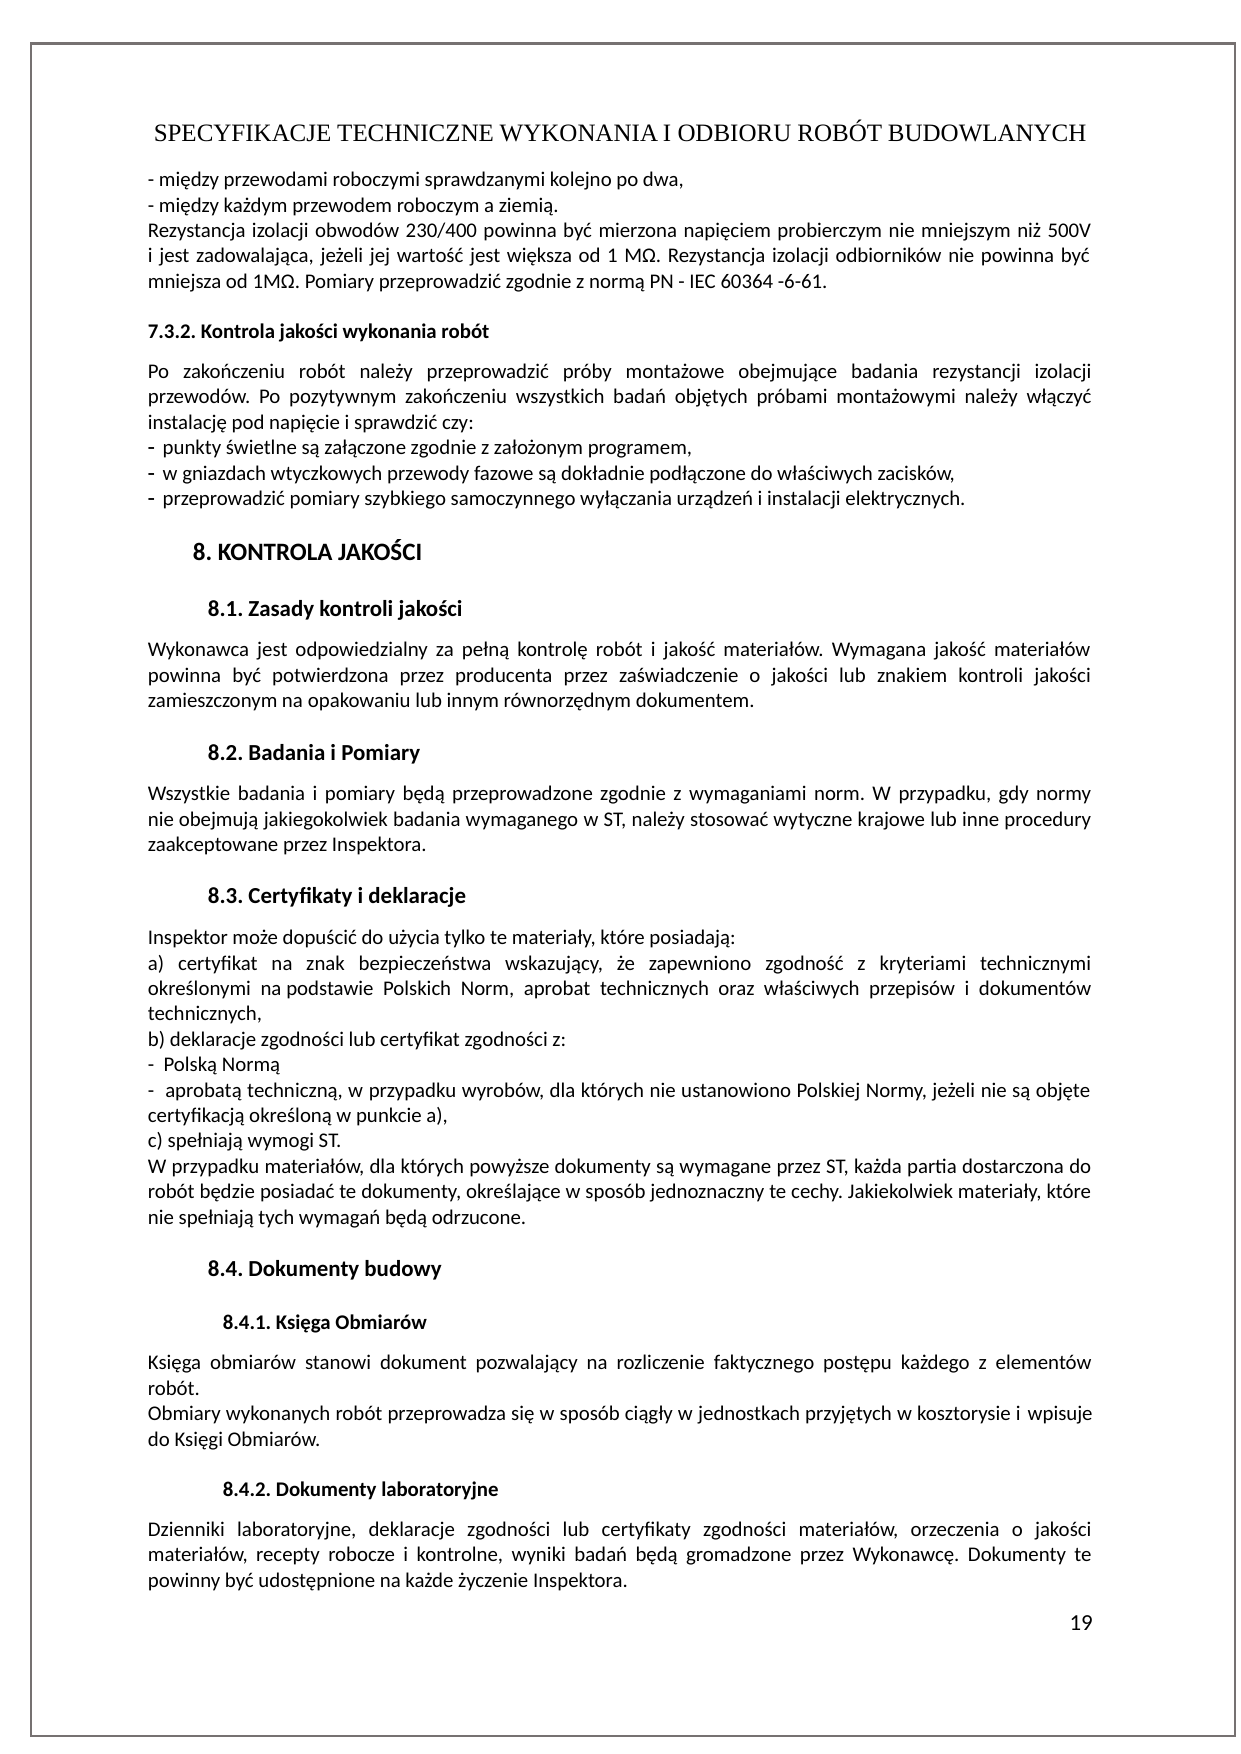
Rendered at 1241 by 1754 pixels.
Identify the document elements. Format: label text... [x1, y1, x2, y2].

text c) spełniają wymogi ST. [148, 1128, 1092, 1153]
text a) certyfikat na znak bezpieczeństwa wskazujący, że zapewniono zgodność z kryteriami technicznymi określonymi na podstawie Polskich Norm, aprobat technicznych oraz właściwych przepisów i dokumentów technicznych, [148, 950, 1092, 1026]
subtitle 8.3. Certyfikaty i deklaracje [148, 882, 1092, 910]
text Dzienniki laboratoryjne, deklaracje zgodności lub certyfikaty zgodności materiałów, orzeczenia o jakości materiałów, recepty robocze i kontrolne, wyniki badań będą gromadzone przez Wykonawcę. Dokumenty te powinny być udostępnione na każde życzenie Inspektora. [148, 1516, 1092, 1592]
subtitle 8.4. Dokumenty budowy [148, 1254, 1092, 1282]
text b) deklaracje zgodności lub certyfikat zgodności z: [148, 1026, 1092, 1051]
text Obmiary wykonanych robót przeprowadza się w sposób ciągły w jednostkach przyjętych w kosztorysie i wpisuje do Księgi Obmiarów. [148, 1400, 1092, 1451]
subtitle 7.3.2. Kontrola jakości wykonania robót [133, 318, 1092, 344]
list przeprowadzić pomiary szybkiego samoczynnego wyłączania urządzeń i instalacji elektrycznych. [148, 485, 1092, 511]
subtitle 8.4.2. Dokumenty laboratoryjne [148, 1476, 1092, 1502]
text Inspektor może dopuścić do użycia tylko te materiały, które posiadają: [148, 924, 1092, 950]
text Po zakończeniu robót należy przeprowadzić próby montażowe obejmujące badania rezystancji izolacji przewodów. Po pozytywnym zakończeniu wszystkich badań objętych próbami montażowymi należy włączyć instalację pod napięcie i sprawdzić czy: [148, 358, 1092, 434]
list w gniazdach wtyczkowych przewody fazowe są dokładnie podłączone do właściwych zacisków, [148, 460, 1092, 485]
text - Polską Normą [148, 1051, 1092, 1077]
text - aprobatą techniczną, w przypadku wyrobów, dla których nie ustanowiono Polskiej Normy, jeżeli nie są objęte certyfikacją określoną w punkcie a), [148, 1077, 1092, 1128]
text - między każdym przewodem roboczym a ziemią. [148, 192, 1092, 217]
subtitle 8.4.1. Księga Obmiarów [148, 1309, 1092, 1335]
text Księga obmiarów stanowi dokument pozwalający na rozliczenie faktycznego postępu każdego z elementów robót. [148, 1349, 1092, 1400]
text W przypadku materiałów, dla których powyższe dokumenty są wymagane przez ST, każda partia dostarczona do robót będzie posiadać te dokumenty, określające w sposób jednoznaczny te cechy. Jakiekolwiek materiały, które nie spełniają tych wymagań będą odrzucone. [148, 1153, 1092, 1229]
text - między przewodami roboczymi sprawdzanymi kolejno po dwa, [148, 166, 1092, 192]
subtitle 8. KONTROLA JAKOŚCI [148, 536, 1092, 566]
text Wykonawca jest odpowiedzialny za pełną kontrolę robót i jakość materiałów. Wymagana jakość materiałów powinna być potwierdzona przez producenta przez zaświadczenie o jakości lub znakiem kontroli jakości zamieszczonym na opakowaniu lub innym równorzędnym dokumentem. [148, 636, 1092, 713]
subtitle 8.2. Badania i Pomiary [148, 738, 1092, 766]
list punkty świetlne są załączone zgodnie z założonym programem, [148, 434, 1092, 460]
text Wszystkie badania i pomiary będą przeprowadzone zgodnie z wymaganiami norm. W przypadku, gdy normy nie obejmują jakiegokolwiek badania wymaganego w ST, należy stosować wytyczne krajowe lub inne procedury zaakceptowane przez Inspektora. [148, 780, 1092, 857]
text Rezystancja izolacji obwodów 230/400 powinna być mierzona napięciem probierczym nie mniejszym niż 500V i jest zadowalająca, jeżeli jej wartość jest większa od 1 MΩ. Rezystancja izolacji odbiorników nie powinna być mniejsza od 1MΩ. Pomiary przeprowadzić zgodnie z normą PN - IEC 60364 -6-61. [148, 217, 1092, 293]
subtitle 8.1. Zasady kontroli jakości [148, 594, 1092, 622]
